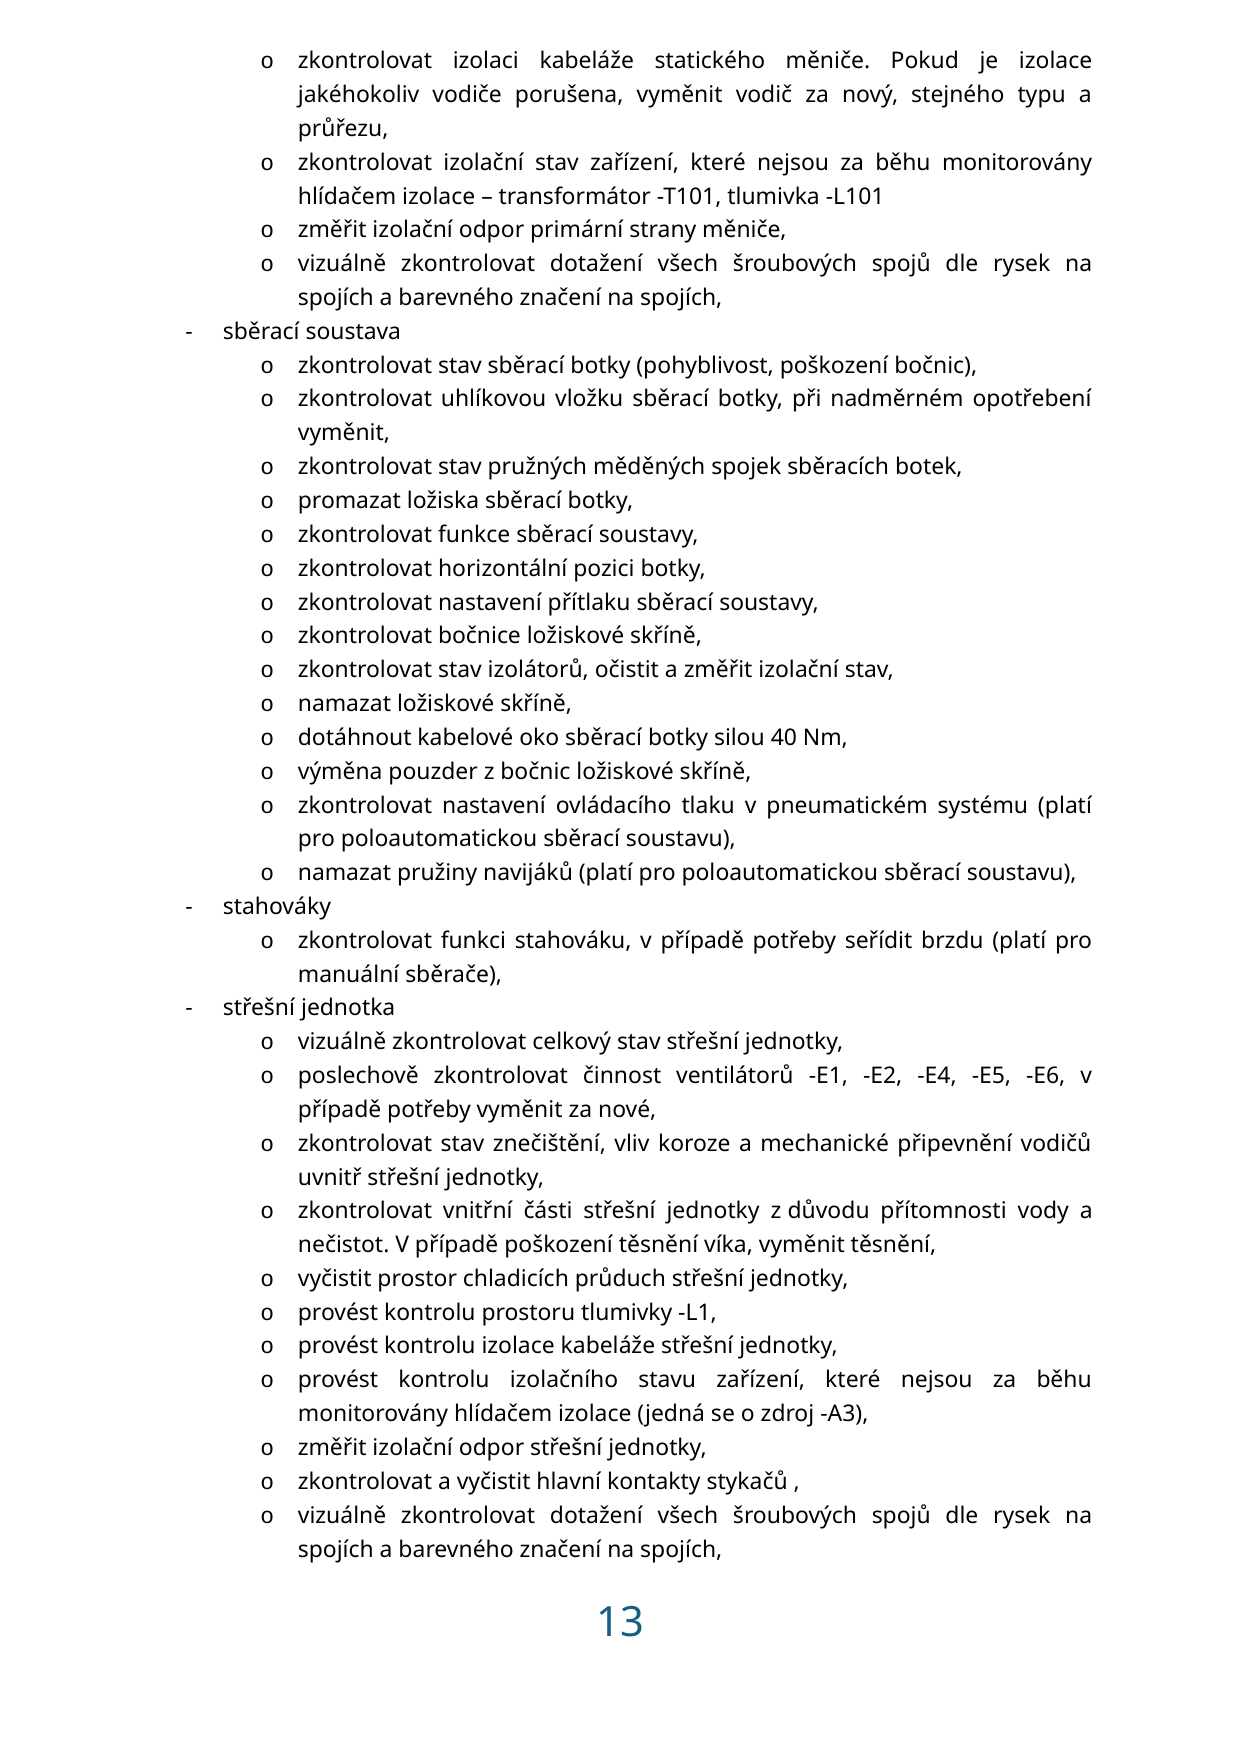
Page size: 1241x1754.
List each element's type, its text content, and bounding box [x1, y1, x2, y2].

list zkontrolovat horizontální pozici botky, [260, 552, 1093, 583]
list provést kontrolu izolace kabeláže střešní jednotky, [260, 1329, 1093, 1361]
list zkontrolovat vnitřní části střešní jednotky z důvodu přítomnosti vody a nečistot. V případě poškození těsnění víka, vyměnit těsnění, [260, 1194, 1093, 1259]
list zkontrolovat stav znečištění, vliv koroze a mechanické připevnění vodičů uvnitř střešní jednotky, [260, 1127, 1093, 1192]
list zkontrolovat funkce sběrací soustavy, [260, 518, 1093, 549]
list promazat ložiska sběrací botky, [260, 484, 1093, 515]
list změřit izolační odpor střešní jednotky, [260, 1431, 1093, 1462]
list zkontrolovat nastavení přítlaku sběrací soustavy, [260, 585, 1093, 617]
list zkontrolovat izolační stav zařízení, které nejsou za běhu monitorovány hlídačem izolace – transformátor -T101, tlumivka -L101 [260, 146, 1093, 211]
list vyčistit prostor chladicích průduch střešní jednotky, [260, 1262, 1093, 1293]
list provést kontrolu izolačního stavu zařízení, které nejsou za běhu monitorovány hlídačem izolace (jedná se o zdroj -A3), [260, 1363, 1093, 1428]
list střešní jednotka [185, 991, 1093, 1023]
list zkontrolovat izolaci kabeláže statického měniče. Pokud je izolace jakéhokoliv vodiče porušena, vyměnit vodič za nový, stejného typu a průřezu, [260, 44, 1093, 143]
list namazat pružiny navijáků (platí pro poloautomatickou sběrací soustavu), [260, 856, 1093, 887]
list dotáhnout kabelové oko sběrací botky silou 40 Nm, [260, 721, 1093, 752]
list změřit izolační odpor primární strany měniče, [260, 213, 1093, 245]
list zkontrolovat a vyčistit hlavní kontakty stykačů , [260, 1465, 1093, 1496]
list namazat ložiskové skříně, [260, 687, 1093, 718]
list poslechově zkontrolovat činnost ventilátorů -E1, -E2, -E4, -E5, -E6, v případě potřeby vyměnit za nové, [260, 1059, 1093, 1124]
list vizuálně zkontrolovat dotažení všech šroubových spojů dle rysek na spojích a barevného značení na spojích, [260, 1499, 1093, 1564]
list zkontrolovat nastavení ovládacího tlaku v pneumatickém systému (platí pro poloautomatickou sběrací soustavu), [260, 788, 1093, 854]
list zkontrolovat stav pružných měděných spojek sběracích botek, [260, 450, 1093, 481]
list zkontrolovat uhlíkovou vložku sběrací botky, při nadměrném opotřebení vyměnit, [260, 382, 1093, 447]
list zkontrolovat stav izolátorů, očistit a změřit izolační stav, [260, 653, 1093, 684]
list výměna pouzder z bočnic ložiskové skříně, [260, 755, 1093, 786]
list vizuálně zkontrolovat dotažení všech šroubových spojů dle rysek na spojích a barevného značení na spojích, [260, 247, 1093, 312]
list vizuálně zkontrolovat celkový stav střešní jednotky, [260, 1025, 1093, 1056]
list provést kontrolu prostoru tlumivky -L1, [260, 1296, 1093, 1327]
list stahováky [185, 890, 1093, 921]
list zkontrolovat stav sběrací botky (pohyblivost, poškození bočnic), [260, 348, 1093, 380]
list zkontrolovat bočnice ložiskové skříně, [260, 619, 1093, 651]
list zkontrolovat funkci stahováku, v případě potřeby seřídit brzdu (platí pro manuální sběrače), [260, 924, 1093, 989]
list sběrací soustava [185, 315, 1093, 346]
